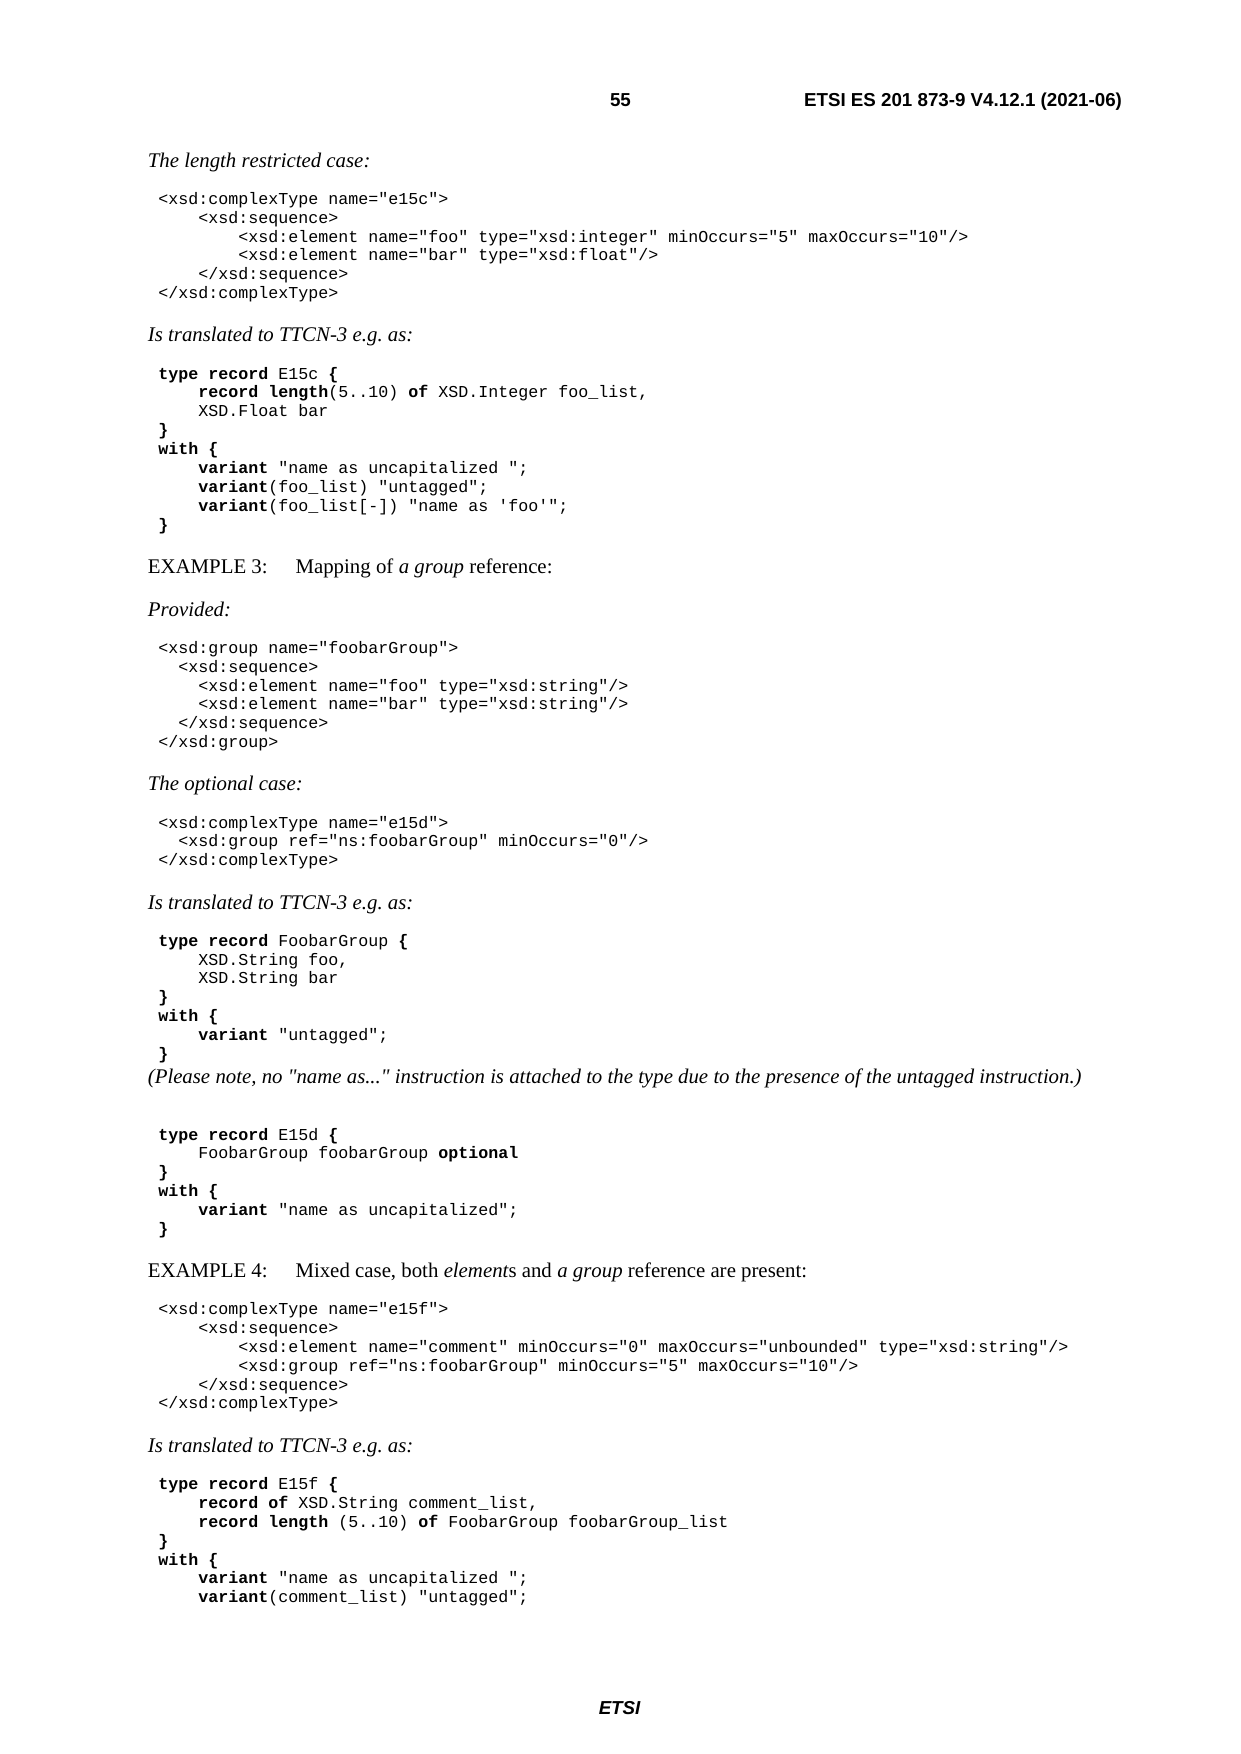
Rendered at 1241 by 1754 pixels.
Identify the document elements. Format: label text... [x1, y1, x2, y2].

text EXAMPLE 3: Mapping of a group reference: [148, 554, 1122, 578]
text The optional case: [118, 771, 1122, 795]
text type record E15d { [118, 1126, 1122, 1145]
text <xsd:element name="bar" type="xsd:string"/> [118, 696, 1122, 715]
text </xsd:group> [118, 734, 1122, 752]
text Is translated to TTCN-3 e.g. as: [118, 322, 1122, 346]
text <xsd:group ref="ns:foobarGroup" minOccurs="5" maxOccurs="10"/> [118, 1357, 1122, 1376]
text variant "name as uncapitalized "; variant(comment_list) "untagged"; [118, 1570, 1122, 1608]
text type record FoobarGroup { [118, 932, 1122, 951]
text with { [118, 441, 1122, 459]
text Is translated to TTCN-3 e.g. as: [118, 1433, 1122, 1457]
text XSD.String foo, [118, 951, 1122, 970]
text variant "untagged"; [118, 1027, 1122, 1046]
text <xsd:element name="foo" type="xsd:string"/> [118, 677, 1122, 696]
text FoobarGroup foobarGroup optional [118, 1145, 1122, 1164]
text The length restricted case: [118, 148, 1122, 172]
text <xsd:sequence> [118, 209, 1122, 228]
text </xsd:complexType> [118, 852, 1122, 871]
text (Please note, no "name as..." instruction is attached to the type due to the presence of the untagged instruction.) [118, 1064, 1122, 1088]
text <xsd:sequence> [118, 658, 1122, 677]
text <xsd:element name="bar" type="xsd:float"/> [118, 247, 1122, 266]
text <xsd:sequence> [118, 1320, 1122, 1338]
text <xsd:complexType name="e15c"> [118, 190, 1122, 209]
text <xsd:complexType name="e15f"> [118, 1301, 1122, 1320]
text record length (5..10) of FoobarGroup foobarGroup_list [118, 1513, 1122, 1532]
text </xsd:sequence> [118, 1376, 1122, 1395]
text <xsd:group name="foobarGroup"> [118, 639, 1122, 658]
text <xsd:group ref="ns:foobarGroup" minOccurs="0"/> [118, 833, 1122, 852]
text <xsd:element name="foo" type="xsd:integer" minOccurs="5" maxOccurs="10"/> [118, 228, 1122, 247]
text } [118, 989, 1122, 1008]
text } [118, 1164, 1122, 1183]
text </xsd:sequence> [118, 266, 1122, 285]
text type record E15c { [118, 365, 1122, 384]
text <xsd:complexType name="e15d"> [118, 814, 1122, 833]
text variant "name as uncapitalized"; [118, 1201, 1122, 1220]
text EXAMPLE 4: Mixed case, both elements and a group reference are present: [148, 1258, 1122, 1282]
text XSD.String bar [118, 970, 1122, 989]
text <xsd:element name="comment" minOccurs="0" maxOccurs="unbounded" type="xsd:string"/> [118, 1338, 1122, 1357]
text record length(5..10) of XSD.Integer foo_list, XSD.Float bar [118, 384, 1122, 422]
text } [118, 422, 1122, 441]
text with { [118, 1551, 1122, 1570]
text } [118, 1532, 1122, 1551]
text } [118, 1220, 1122, 1258]
text } [118, 1046, 1122, 1064]
text Is translated to TTCN-3 e.g. as: [118, 889, 1122, 914]
text type record E15f { [118, 1476, 1122, 1494]
text variant "name as uncapitalized "; variant(foo_list) "untagged"; variant(foo_list[-]) "name as 'foo'"; } [118, 459, 1122, 535]
text </xsd:sequence> [118, 715, 1122, 734]
text </xsd:complexType> [118, 1395, 1122, 1433]
text record of XSD.String comment_list, [118, 1494, 1122, 1513]
text </xsd:complexType> [118, 285, 1122, 322]
text with { [118, 1183, 1122, 1201]
text Provided: [118, 597, 1122, 621]
text with { [118, 1008, 1122, 1027]
